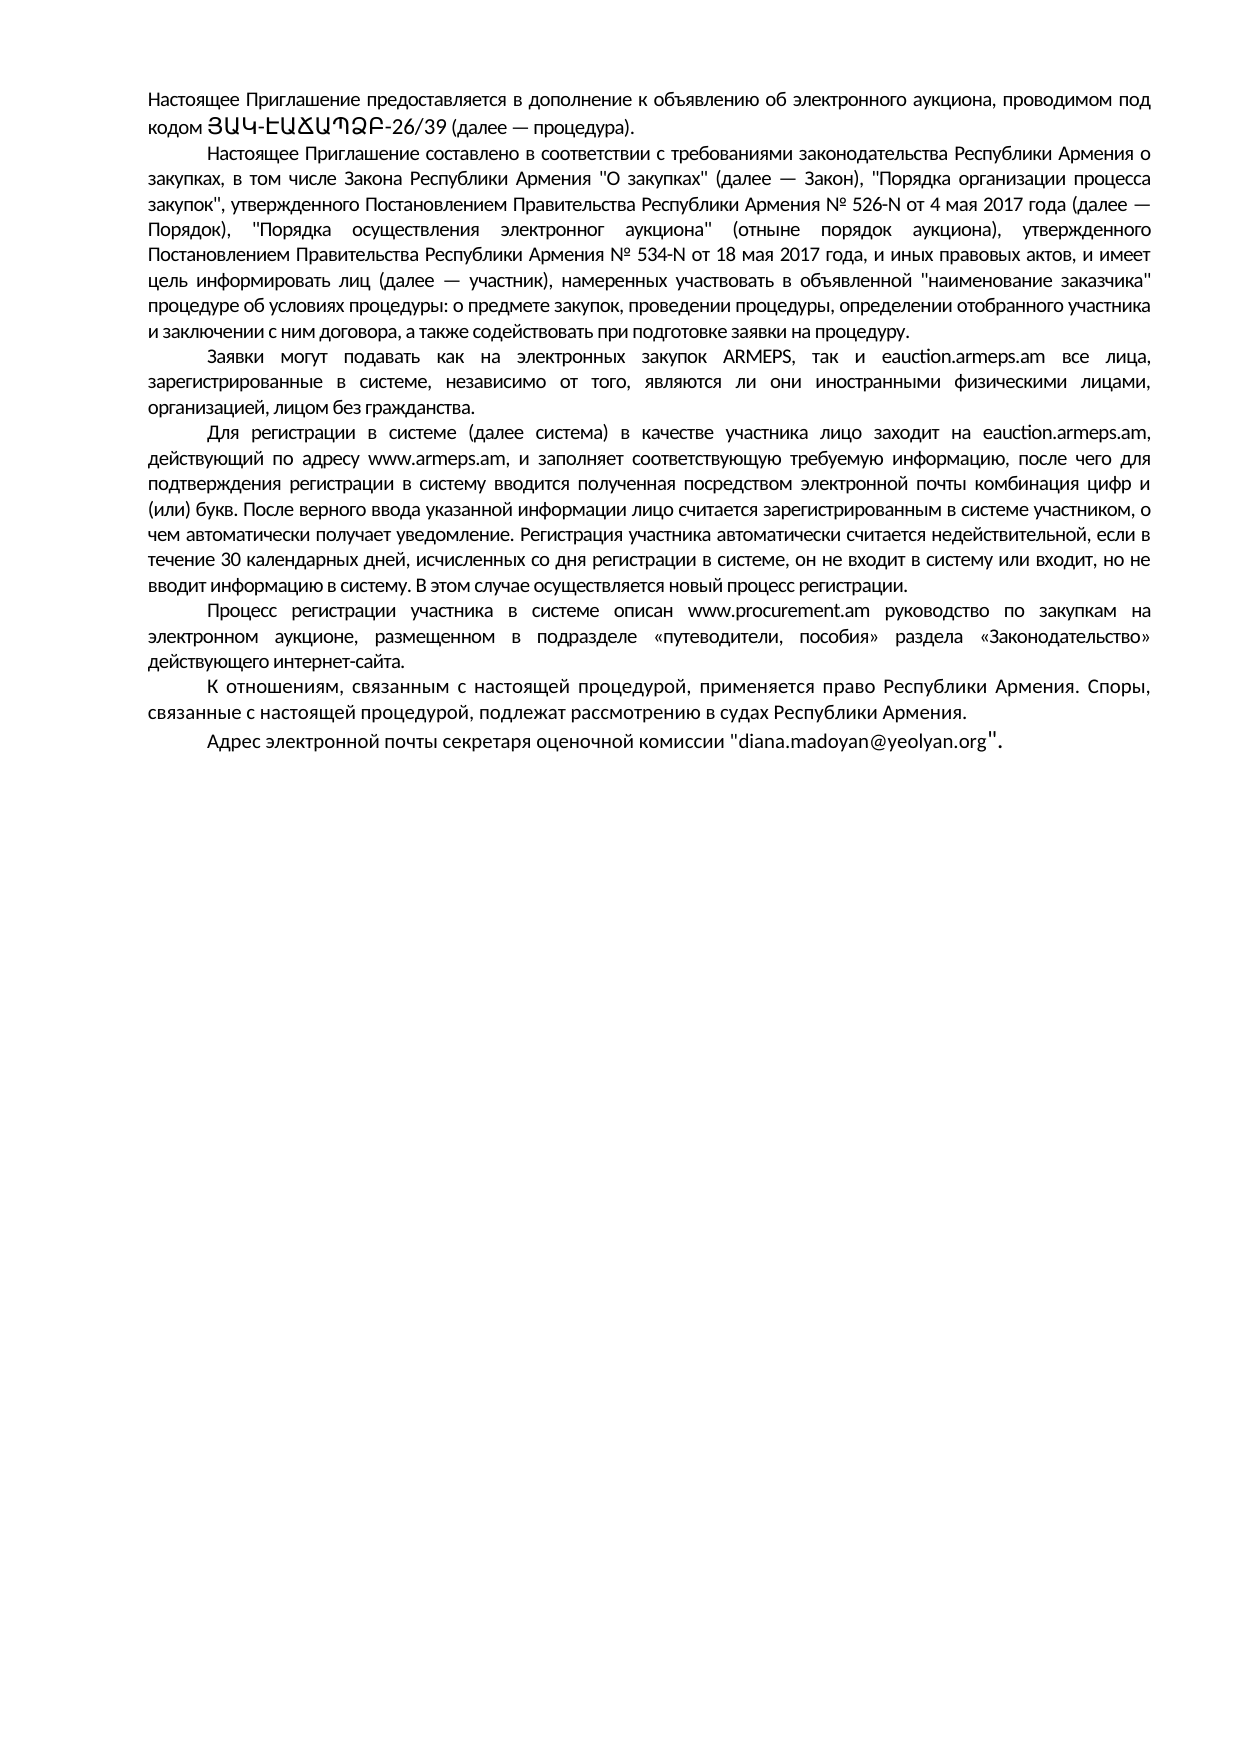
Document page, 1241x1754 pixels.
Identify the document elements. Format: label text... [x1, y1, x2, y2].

text Для регистрации в системе (далее система) в качестве участника лицо заходит на eauction.armeps.am, действующий по адресу www.armeps.am, и заполняет соответствующую требуемую информацию, после чего для подтверждения регистрации в систему вводится полученная посредством электронной почты комбинация цифр и (или) букв. После верного ввода указанной информации лицо считается зарегистрированным в системе участником, о чем автоматически получает уведомление. Регистрация участника автоматически считается недействительной, если в течение 30 календарных дней, исчисленных со дня регистрации в системе, он не входит в систему или входит, но не вводит информацию в систему. В этом случае осуществляется новый процесс регистрации. [148, 419, 1152, 597]
text Настоящее Приглашение предоставляется в дополнение к объявлению об электронного аукциона, проводимом под кодом ՅԱԿ-ԷԱՃԱՊՁԲ-26/39 (далее — процедура). [148, 86, 1152, 140]
text Процесс регистрации участника в системе описан www.procurement.am руководство по закупкам на электронном аукционе, размещенном в подразделе «путеводители, пособия» раздела «Законодательство» действующего интернет-сайта. [148, 597, 1152, 674]
text Настоящее Приглашение составлено в соответствии с требованиями законодательства Республики Армения о закупках, в том числе Закона Республики Армения "О закупках" (далее — Закон), "Порядка организации процесса закупок", утвержденного Постановлением Правительства Республики Армения № 526-N от 4 мая 2017 года (далее — Порядок), "Порядка осуществления электронног аукциона" (отныне порядок аукциона), утвержденного Постановлением Правительства Республики Армения № 534-N от 18 мая 2017 года, и иных правовых актов, и имеет цель информировать лиц (далее — участник), намеренных участвовать в объявленной "наименование заказчика" процедуре об условиях процедуры: о предмете закупок, проведении процедуры, определении отобранного участника и заключении с ним договора, а также содействовать при подготовке заявки на процедуру. [148, 140, 1152, 343]
text Адрес электронной почты секретаря оценочной комиссии "diana.madoyan@yeolyan.org". [148, 724, 1152, 755]
text К отношениям, связанным с настоящей процедурой, применяется право Республики Армения. Споры, связанные с настоящей процедурой, подлежат рассмотрению в судах Республики Армения. [148, 674, 1152, 724]
text Заявки могут подавать как на электронных закупок ARMEPS, так и eauction.armeps.am все лица, зарегистрированные в системе, независимо от того, являются ли они иностранными физическими лицами, организацией, лицом без гражданства. [148, 343, 1152, 419]
